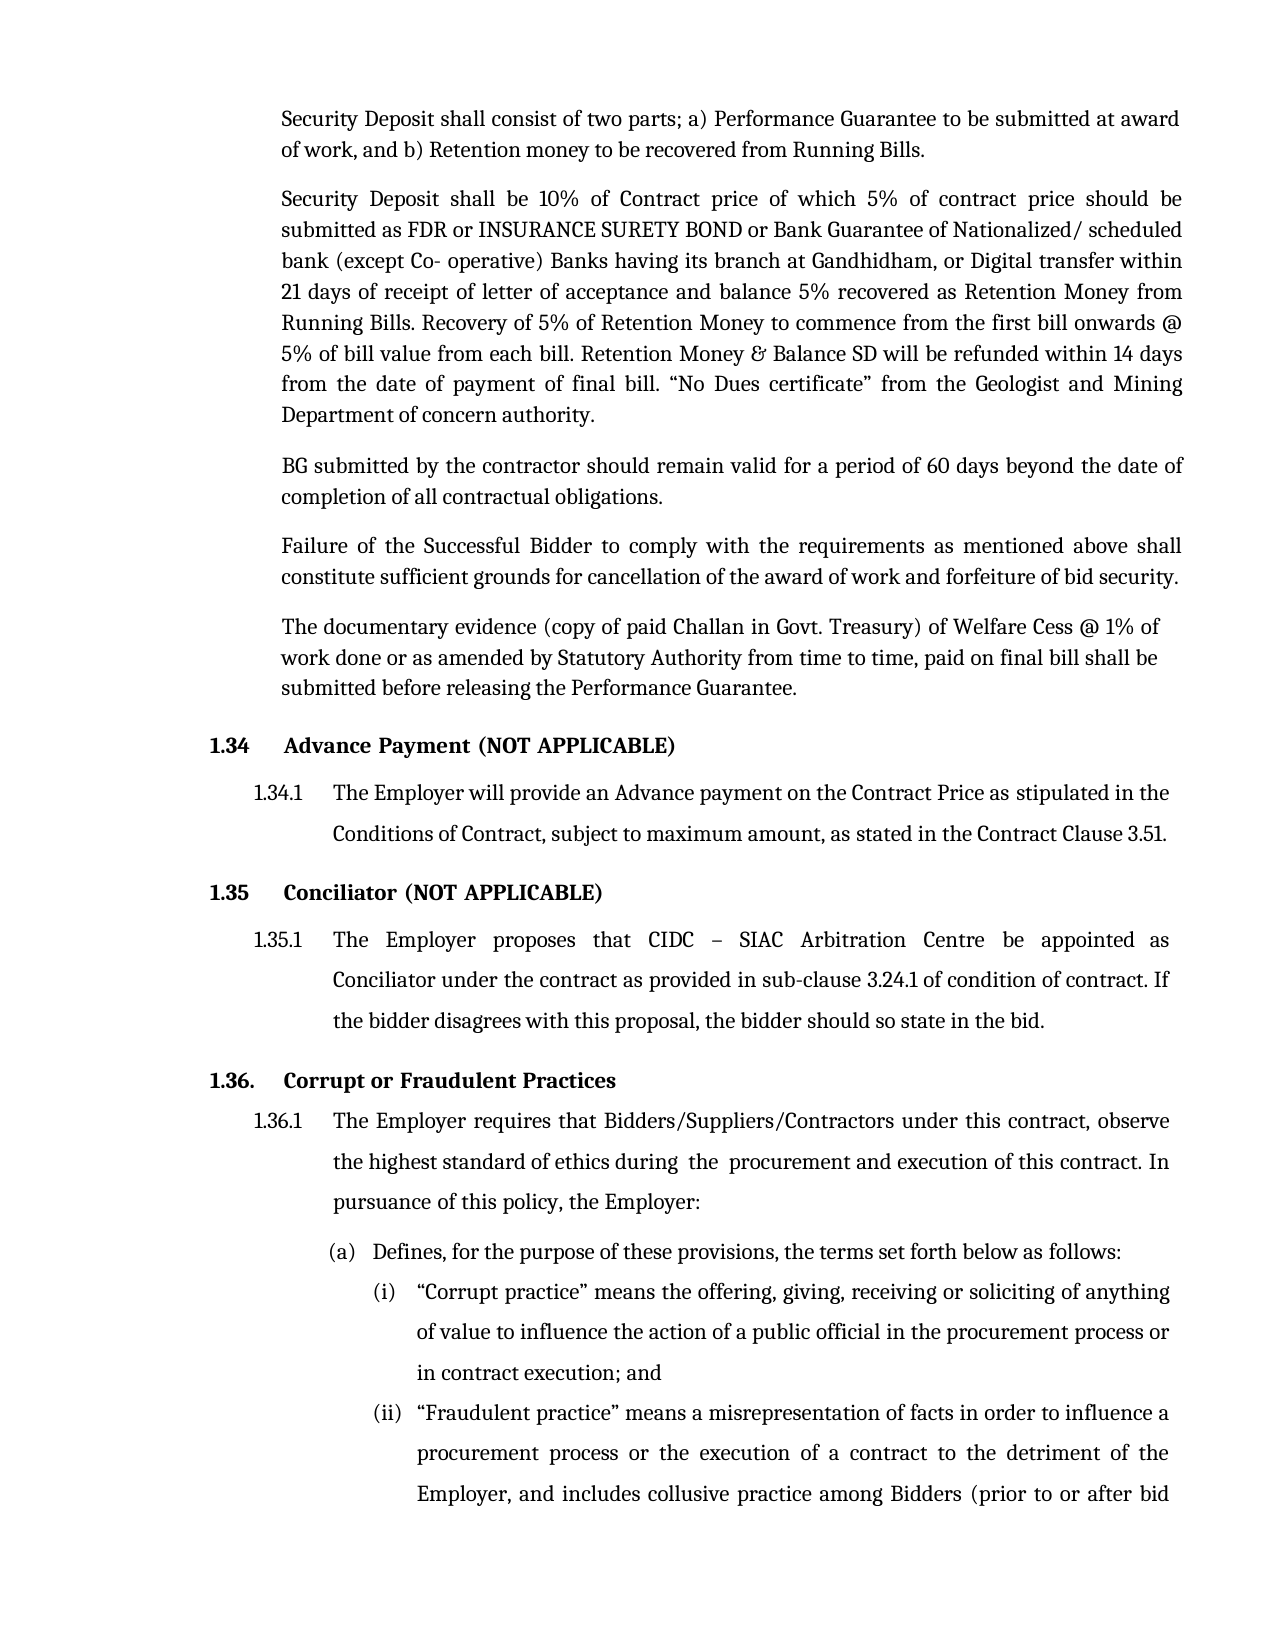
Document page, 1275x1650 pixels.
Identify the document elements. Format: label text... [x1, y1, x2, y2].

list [372, 1400, 1169, 1507]
text The documentary evidence (copy of paid Challan in Govt. Treasury) of Welfare Cess @ 1% of work done or as amended by Statutory Authority from time to time, paid on final bill shall be submitted before releasing the Performance Guarantee. [281, 614, 1160, 702]
list The Employer will provide an Advance payment on the Contract Price as stipulated in the Conditions of Contract, subject to maximum amount, as stated in the Contract Clause 3.51. [254, 780, 1169, 847]
subtitle Conciliator (NOT APPLICABLE) [210, 880, 1169, 907]
text Security Deposit shall be 10% of Contract price of which 5% of contract price should be submitted as FDR or INSURANCE SURETY BOND or Bank Guarantee of Nationalized/ scheduled bank (except Co- operative) Banks having its branch at Gandhidham, or Digital transfer within 21 days of receipt of letter of acceptance and balance 5% recovered as Retention Money from Running Bills. Recovery of 5% of Retention Money to commence from the first bill onwards @ 5% of bill value from each bill. Retention Money & Balance SD will be refunded within 14 days from the date of payment of final bill. “No Dues certificate” from the Geologist and Mining Department of concern authority. [281, 186, 1184, 428]
subtitle Advance Payment (NOT APPLICABLE) [210, 733, 1169, 759]
text Security Deposit shall consist of two parts; a) Performance Guarantee to be submitted at award of work, and b) Retention money to be recovered from Running Bills. [281, 106, 1182, 163]
list “Corrupt practice” means the offering, giving, receiving or soliciting of anything of value to influence the action of a public official in the procurement process or in contract execution; and [372, 1279, 1169, 1386]
subtitle Corrupt or Fraudulent Practices [210, 1067, 1169, 1094]
list The Employer proposes that CIDC – SIAC Arbitration Centre be appointed as Conciliator under the contract as provided in sub-clause 3.24.1 of condition of contract. If the bidder disagrees with this proposal, the bidder should so state in the bid. [254, 927, 1169, 1034]
list Defines, for the purpose of these provisions, the terms set forth below as follows: [328, 1238, 1169, 1265]
text BG submitted by the contractor should remain valid for a period of 60 days beyond the date of completion of all contractual obligations. [281, 453, 1184, 510]
list The Employer requires that Bidders/Suppliers/Contractors under this contract, observe the highest standard of ethics during the procurement and execution of this contract. In pursuance of this policy, the Employer: [254, 1108, 1169, 1215]
text Failure of the Successful Bidder to comply with the requirements as mentioned above shall constitute sufficient grounds for cancellation of the award of work and forfeiture of bid security. [281, 533, 1183, 590]
